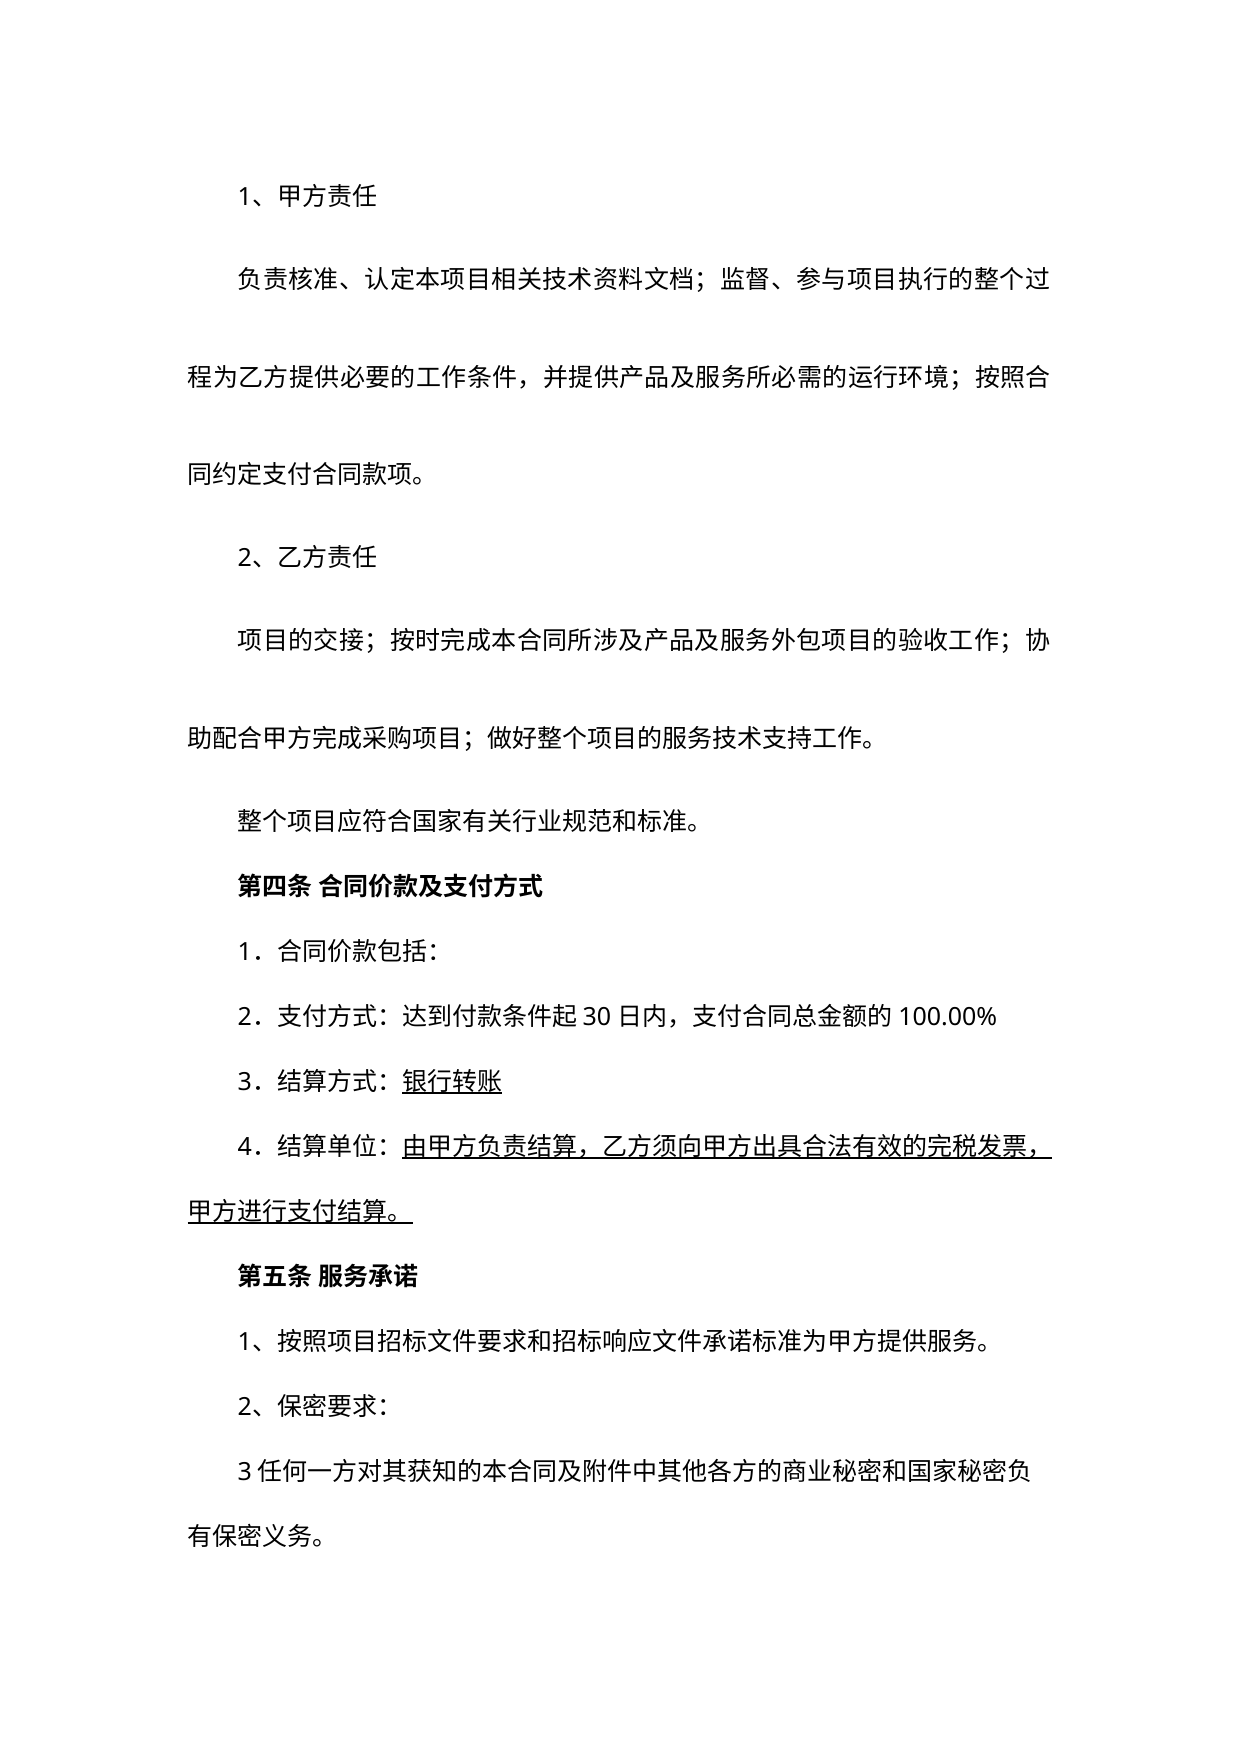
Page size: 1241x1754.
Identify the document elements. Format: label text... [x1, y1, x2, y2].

text 1、甲方责任 [187, 162, 1053, 227]
text 负责核准、认定本项目相关技术资料文档；监督、参与项目执行的整个过程为乙方提供必要的工作条件，并提供产品及服务所必需的运行环境；按照合同约定支付合同款项。 [187, 245, 1053, 505]
text 第四条 合同价款及支付方式 [187, 852, 1053, 917]
text 2、保密要求： [187, 1372, 1053, 1437]
text 项目的交接；按时完成本合同所涉及产品及服务外包项目的验收工作；协助配合甲方完成采购项目；做好整个项目的服务技术支持工作。 [187, 606, 1053, 769]
text 3任何一方对其获知的本合同及附件中其他各方的商业秘密和国家秘密负有保密义务。 [187, 1437, 1053, 1567]
text 整个项目应符合国家有关行业规范和标准。 [187, 787, 1053, 852]
text 2、乙方责任 [187, 523, 1053, 588]
text 3．结算方式：银行转账 [187, 1047, 1053, 1112]
text 第五条 服务承诺 [187, 1242, 1053, 1307]
text 2．支付方式：达到付款条件起 30 日内，支付合同总金额的 100.00% [187, 982, 1053, 1047]
text 1．合同价款包括： [187, 917, 1053, 982]
text 4．结算单位：由甲方负责结算，乙方须向甲方出具合法有效的完税发票，甲方进行支付结算。 [187, 1112, 1053, 1242]
text 1、按照项目招标文件要求和招标响应文件承诺标准为甲方提供服务。 [187, 1307, 1053, 1372]
